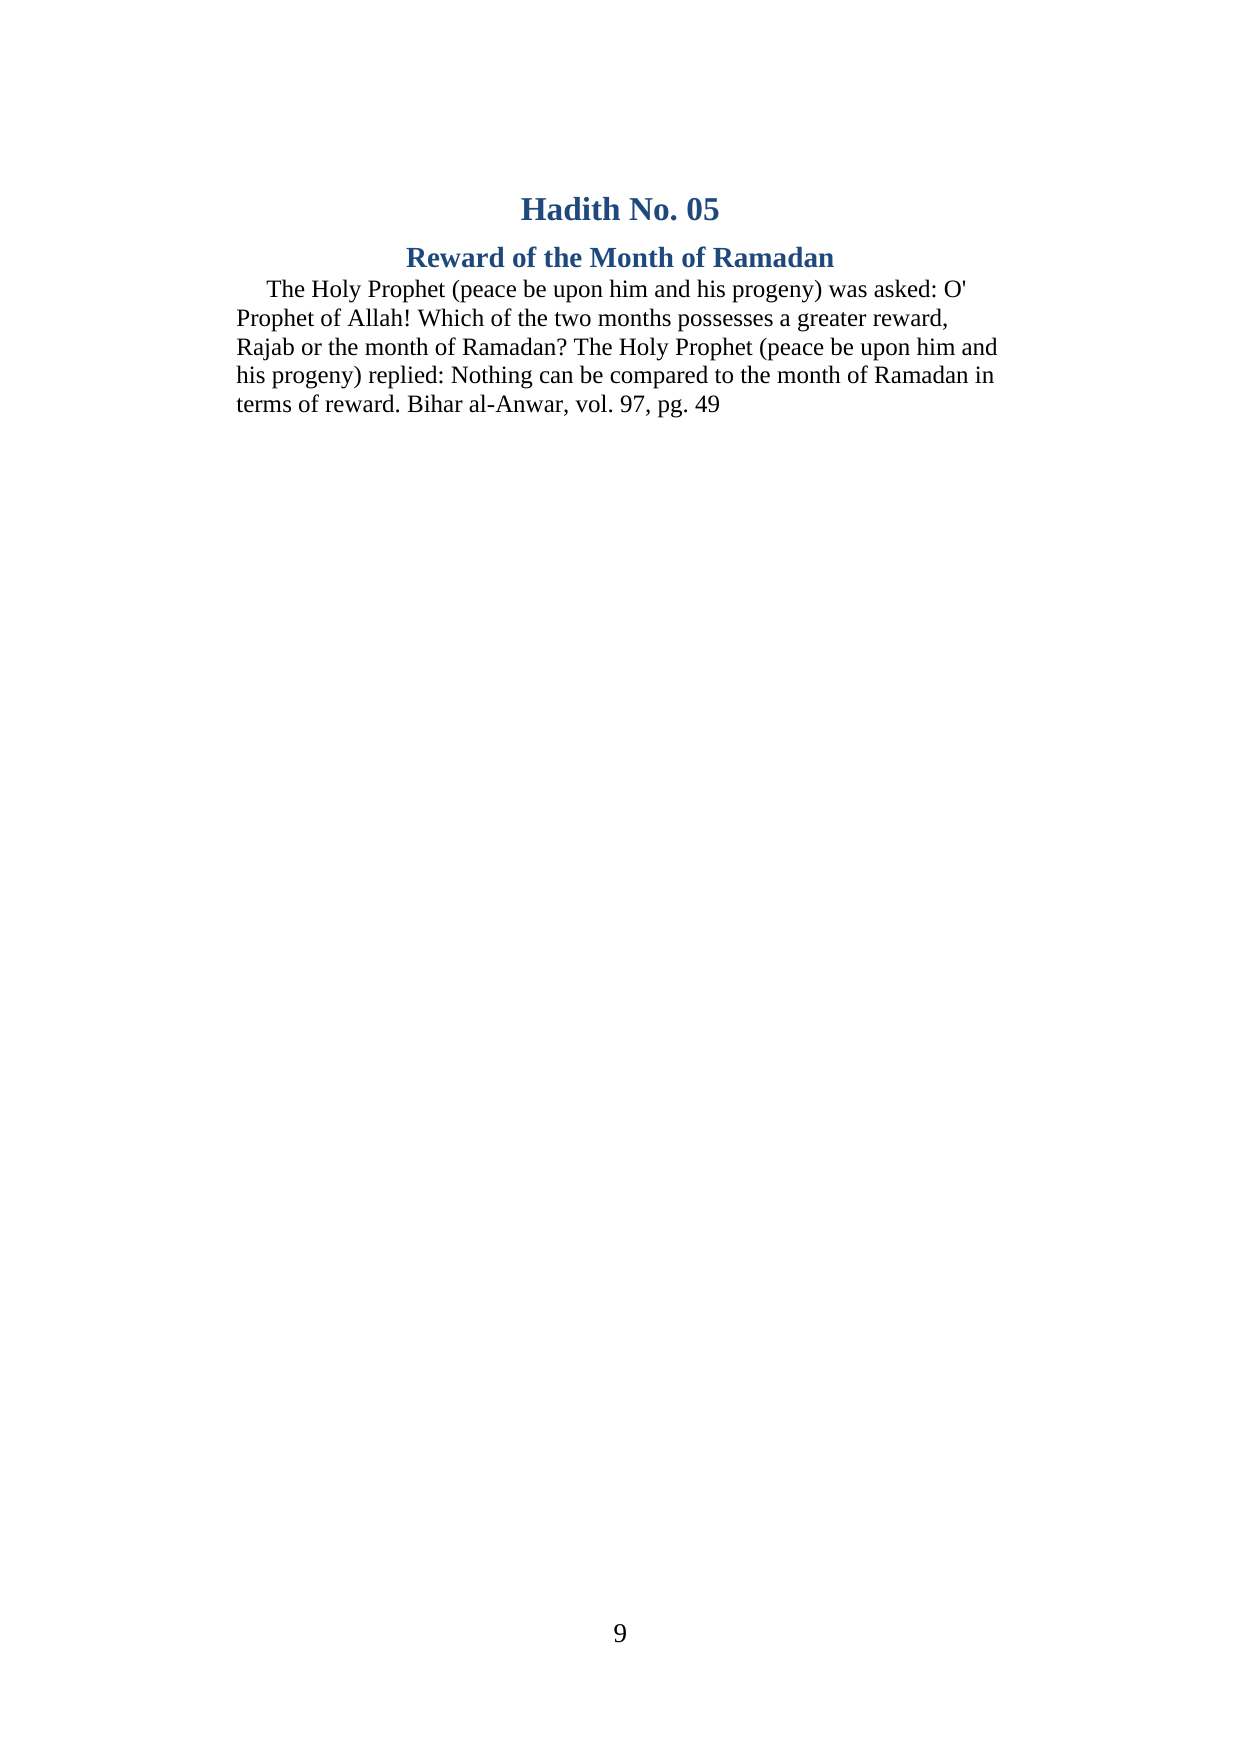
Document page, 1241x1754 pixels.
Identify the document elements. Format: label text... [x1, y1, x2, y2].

subtitle Reward of the Month of Ramadan [236, 241, 1004, 274]
subtitle Hadith No. 05 [236, 190, 1004, 228]
text The Holy Prophet (peace be upon him and his progeny) was asked: O' Prophet of Allah! Which of the two months possesses a greater reward, Rajab or the month of Ramadan? The Holy Prophet (peace be upon him and his progeny) replied: Nothing can be compared to the month of Ramadan in terms of reward. Bihar al-Anwar, vol. 97, pg. 49 [236, 274, 1004, 418]
